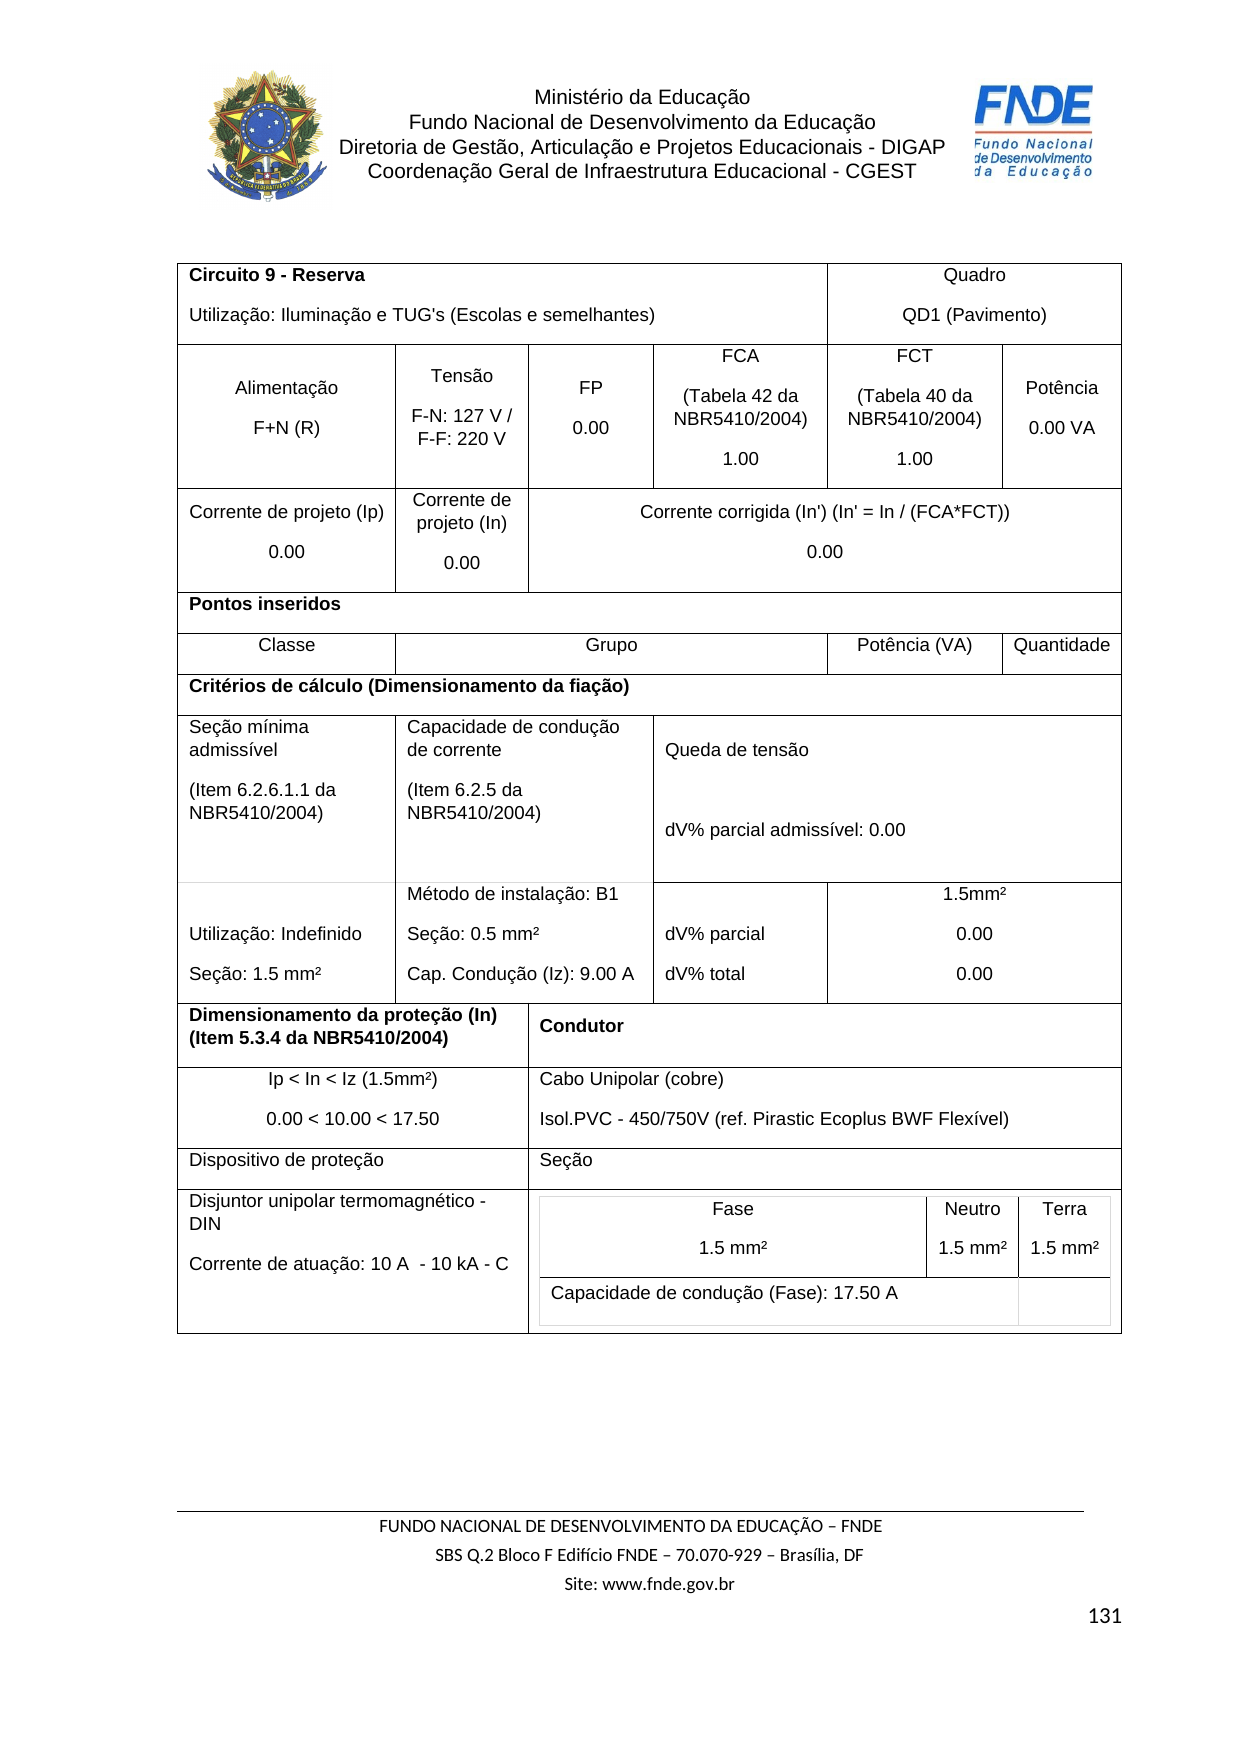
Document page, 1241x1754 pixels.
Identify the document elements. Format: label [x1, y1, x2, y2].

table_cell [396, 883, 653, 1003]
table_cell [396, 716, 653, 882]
picture [198, 63, 333, 210]
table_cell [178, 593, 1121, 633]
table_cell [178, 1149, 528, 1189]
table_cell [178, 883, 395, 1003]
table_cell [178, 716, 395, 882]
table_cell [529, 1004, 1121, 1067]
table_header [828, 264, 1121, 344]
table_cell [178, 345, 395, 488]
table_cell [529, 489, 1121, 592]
picture [974, 78, 1093, 183]
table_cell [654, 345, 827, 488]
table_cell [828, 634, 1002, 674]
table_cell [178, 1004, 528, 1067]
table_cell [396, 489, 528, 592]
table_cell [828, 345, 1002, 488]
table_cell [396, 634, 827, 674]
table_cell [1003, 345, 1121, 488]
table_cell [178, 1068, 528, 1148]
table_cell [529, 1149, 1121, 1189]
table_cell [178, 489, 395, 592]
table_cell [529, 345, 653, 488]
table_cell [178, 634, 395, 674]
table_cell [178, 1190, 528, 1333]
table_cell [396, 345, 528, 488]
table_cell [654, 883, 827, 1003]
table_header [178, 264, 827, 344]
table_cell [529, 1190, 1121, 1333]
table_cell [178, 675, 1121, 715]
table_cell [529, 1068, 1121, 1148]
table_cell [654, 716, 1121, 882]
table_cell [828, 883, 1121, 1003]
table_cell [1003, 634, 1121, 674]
